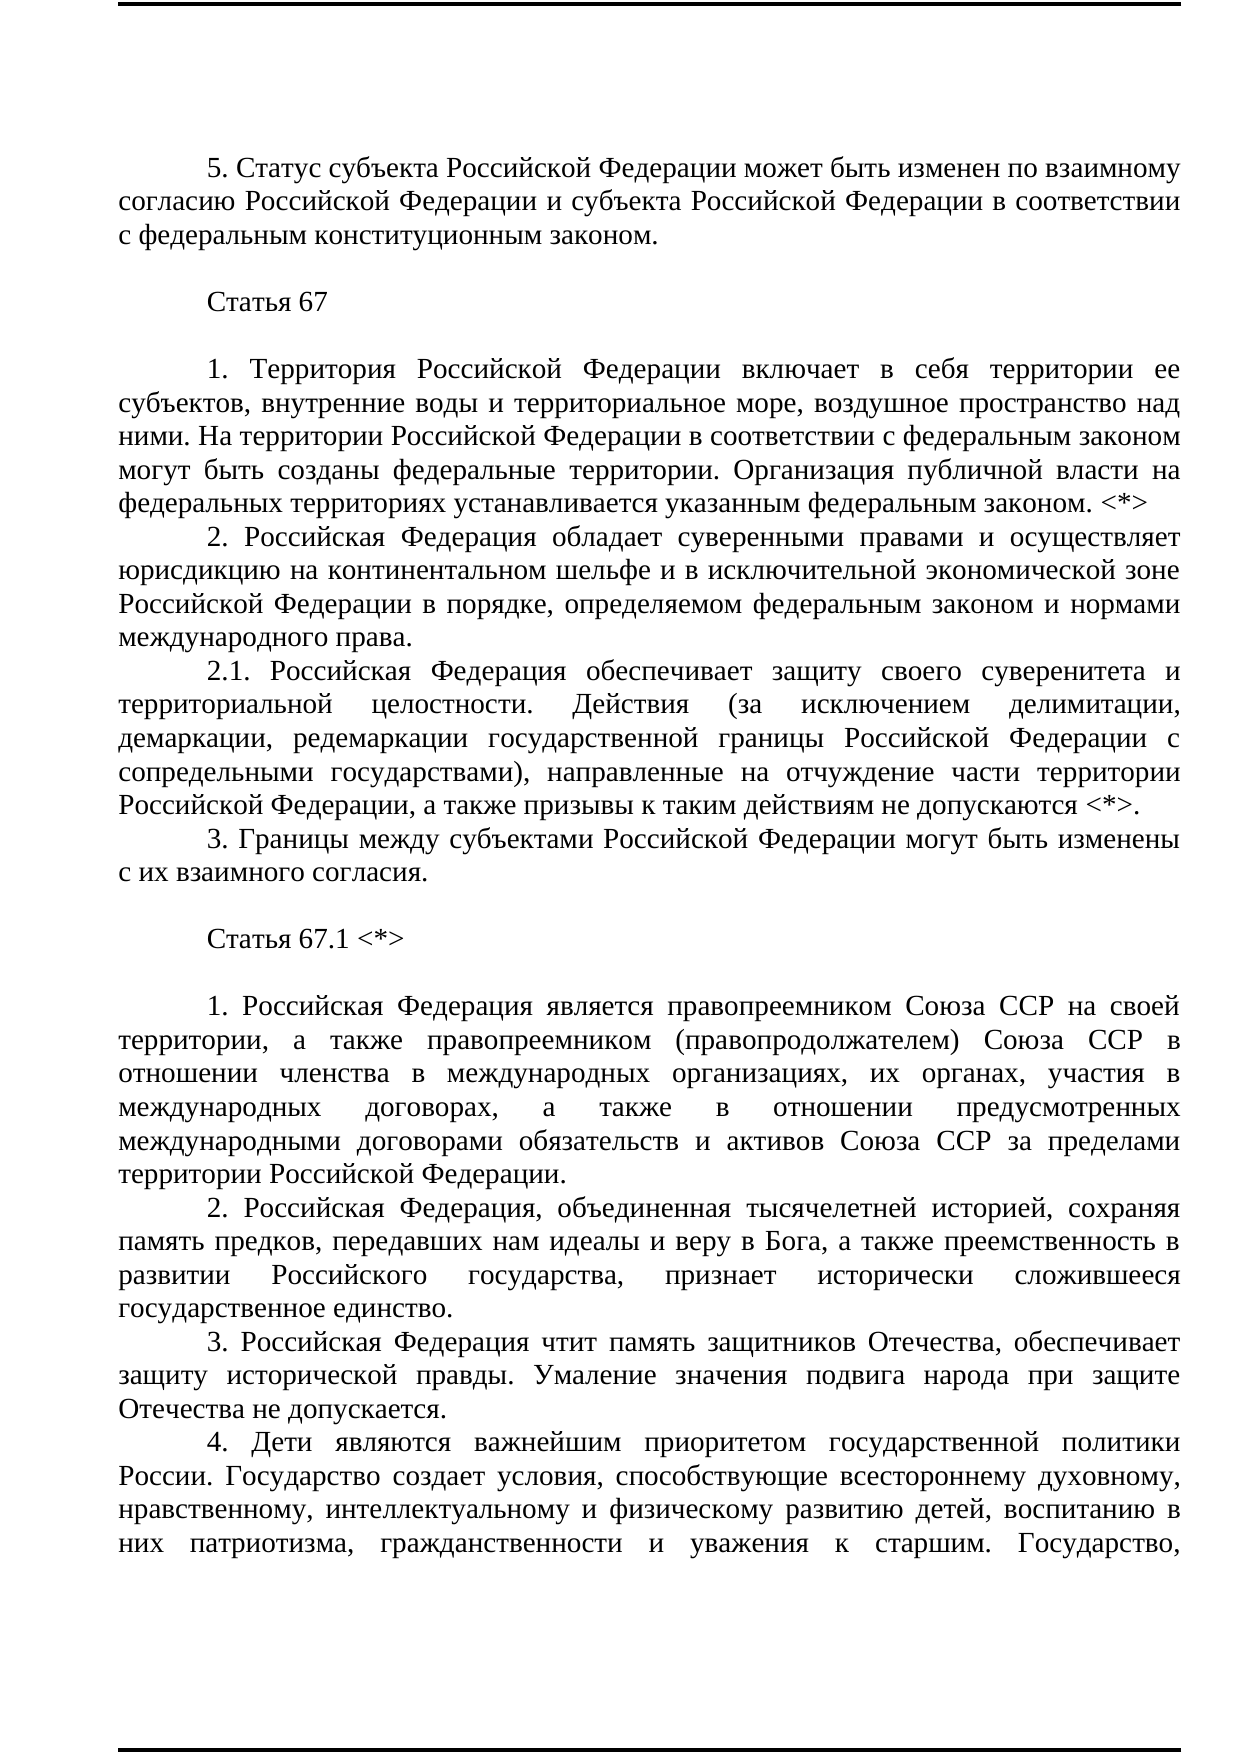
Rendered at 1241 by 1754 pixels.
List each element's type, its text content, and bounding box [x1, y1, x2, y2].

text Статья 67.1 <*> [118, 921, 1181, 955]
text 1. Российская Федерация является правопреемником Союза ССР на своей территории, а также правопреемником (правопродолжателем) Союза ССР в отношении членства в международных организациях, их органах, участия в международных договорах, а также в отношении предусмотренных международными договорами обязательств и активов Союза ССР за пределами территории Российской Федерации. [118, 988, 1181, 1190]
text 5. Статус субъекта Российской Федерации может быть изменен по взаимному согласию Российской Федерации и субъекта Российской Федерации в соответствии с федеральным конституционным законом. [118, 150, 1181, 251]
text Статья 67 [118, 284, 1181, 318]
text 1. Территория Российской Федерации включает в себя территории ее субъектов, внутренние воды и территориальное море, воздушное пространство над ними. На территории Российской Федерации в соответствии с федеральным законом могут быть созданы федеральные территории. Организация публичной власти на федеральных территориях устанавливается указанным федеральным законом. <*> [118, 351, 1181, 519]
text 2. Российская Федерация, объединенная тысячелетней историей, сохраняя память предков, передавших нам идеалы и веру в Бога, а также преемственность в развитии Российского государства, признает исторически сложившееся государственное единство. [118, 1190, 1181, 1324]
text 3. Российская Федерация чтит память защитников Отечества, обеспечивает защиту исторической правды. Умаление значения подвига народа при защите Отечества не допускается. [118, 1324, 1181, 1424]
text 2. Российская Федерация обладает суверенными правами и осуществляет юрисдикцию на континентальном шельфе и в исключительной экономической зоне Российской Федерации в порядке, определяемом федеральным законом и нормами международного права. [118, 519, 1181, 653]
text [118, 1424, 1181, 1559]
text 3. Границы между субъектами Российской Федерации могут быть изменены с их взаимного согласия. [118, 821, 1181, 888]
text 2.1. Российская Федерация обеспечивает защиту своего суверенитета и территориальной целостности. Действия (за исключением делимитации, демаркации, редемаркации государственной границы Российской Федерации с сопредельными государствами), направленные на отчуждение части территории Российской Федерации, а также призывы к таким действиям не допускаются <*>. [118, 653, 1181, 821]
